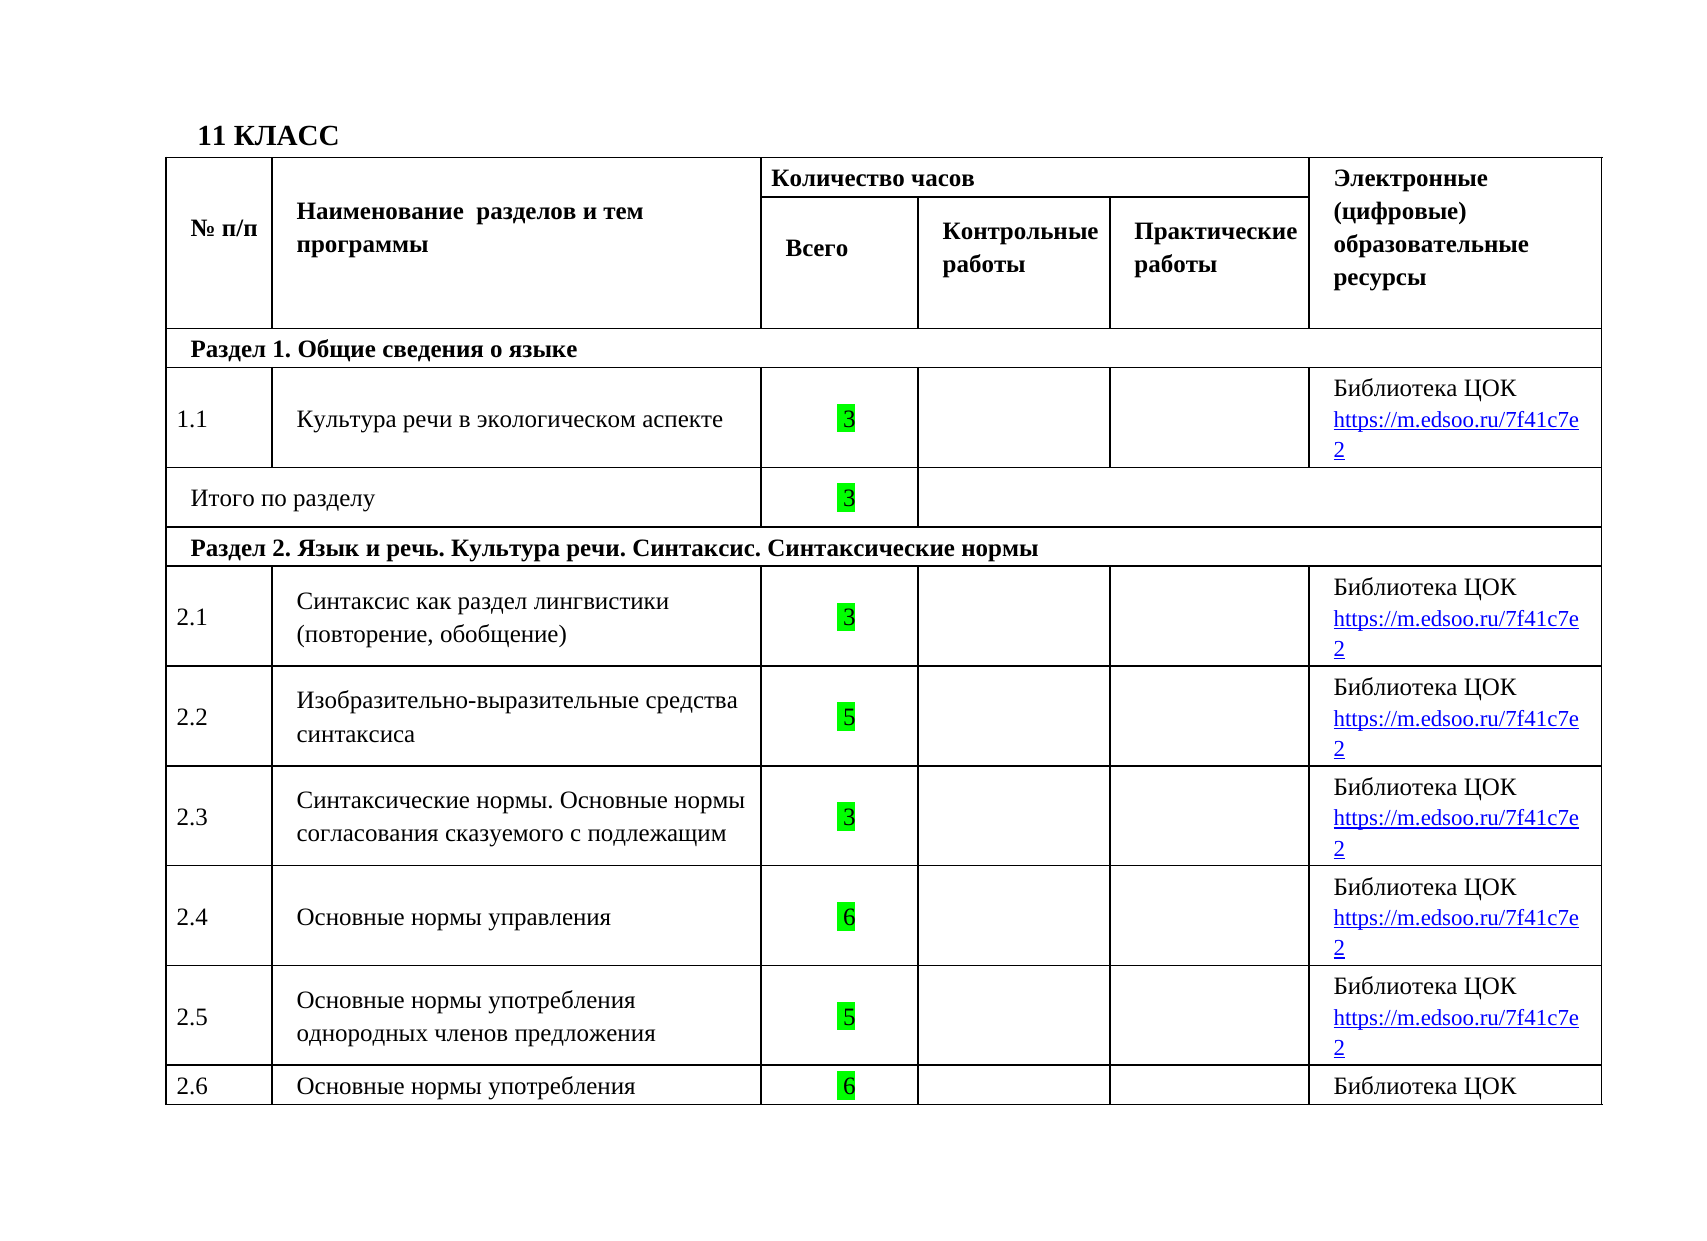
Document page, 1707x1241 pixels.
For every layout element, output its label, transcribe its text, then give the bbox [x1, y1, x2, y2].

table_cell Основные нормы употребления однородных членов предложения [273, 966, 760, 1064]
table_cell Библиотека ЦОК https://m.edsoo.ru/7f41c7e2 [1310, 866, 1601, 964]
table_cell 2.6 [167, 1066, 271, 1104]
table_cell 6 [762, 1066, 917, 1104]
table_cell [1111, 866, 1308, 964]
table_cell Изобразительно-выразительные средства синтаксиса [273, 667, 760, 765]
table_cell 3 [762, 567, 917, 665]
table_cell 3 [762, 468, 917, 526]
table_header Наименование разделов и тем программы [273, 158, 760, 327]
text 11 КЛАСС [190, 118, 1618, 152]
table_cell 2.4 [167, 866, 271, 964]
table_cell 2.2 [167, 667, 271, 765]
table_cell [919, 667, 1109, 765]
table_cell [1111, 1066, 1308, 1104]
table_cell Всего [762, 198, 917, 327]
table_cell [1111, 667, 1308, 765]
table_cell [919, 966, 1109, 1064]
table_cell [1111, 767, 1308, 865]
table_header Электронные (цифровые) образовательные ресурсы [1310, 158, 1601, 327]
table_cell 3 [762, 767, 917, 865]
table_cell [1310, 1066, 1601, 1104]
table_cell [919, 368, 1109, 467]
table_cell 2.3 [167, 767, 271, 865]
table_header № п/п [167, 158, 271, 327]
table_cell [1111, 567, 1308, 665]
table_cell 2.1 [167, 567, 271, 665]
table_cell [919, 866, 1109, 964]
table_cell Культура речи в экологическом аспекте [273, 368, 760, 467]
table_cell Основные нормы управления [273, 866, 760, 964]
table_cell [919, 567, 1109, 665]
table_cell Библиотека ЦОК https://m.edsoo.ru/7f41c7e2 [1310, 368, 1601, 467]
table_cell Библиотека ЦОК https://m.edsoo.ru/7f41c7e2 [1310, 567, 1601, 665]
table_cell 3 [762, 368, 917, 467]
table_header Количество часов [762, 158, 1308, 196]
table_cell Библиотека ЦОК https://m.edsoo.ru/7f41c7e2 [1310, 667, 1601, 765]
table_cell [919, 1066, 1109, 1104]
table_cell Практические работы [1111, 198, 1308, 327]
table_cell 5 [762, 667, 917, 765]
table_cell Итого по разделу [167, 468, 760, 526]
table_cell Раздел 1. Общие сведения о языке [167, 329, 1601, 367]
table_cell [919, 468, 1601, 526]
table_cell Раздел 2. Язык и речь. Культура речи. Синтаксис. Синтаксические нормы [167, 528, 1601, 565]
table_cell 2.5 [167, 966, 271, 1064]
table_cell [1111, 368, 1308, 467]
table_cell [919, 767, 1109, 865]
table_cell [1111, 966, 1308, 1064]
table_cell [1310, 966, 1601, 1064]
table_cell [273, 1066, 760, 1104]
table_cell Библиотека ЦОК https://m.edsoo.ru/7f41c7e2 [1310, 767, 1601, 865]
table_cell 6 [762, 866, 917, 964]
table_cell 5 [762, 966, 917, 1064]
table_cell 1.1 [167, 368, 271, 467]
table_cell Синтаксические нормы. Основные нормы согласования сказуемого с подлежащим [273, 767, 760, 865]
table_cell Контрольные работы [919, 198, 1109, 327]
table_cell Синтаксис как раздел лингвистики (повторение, обобщение) [273, 567, 760, 665]
